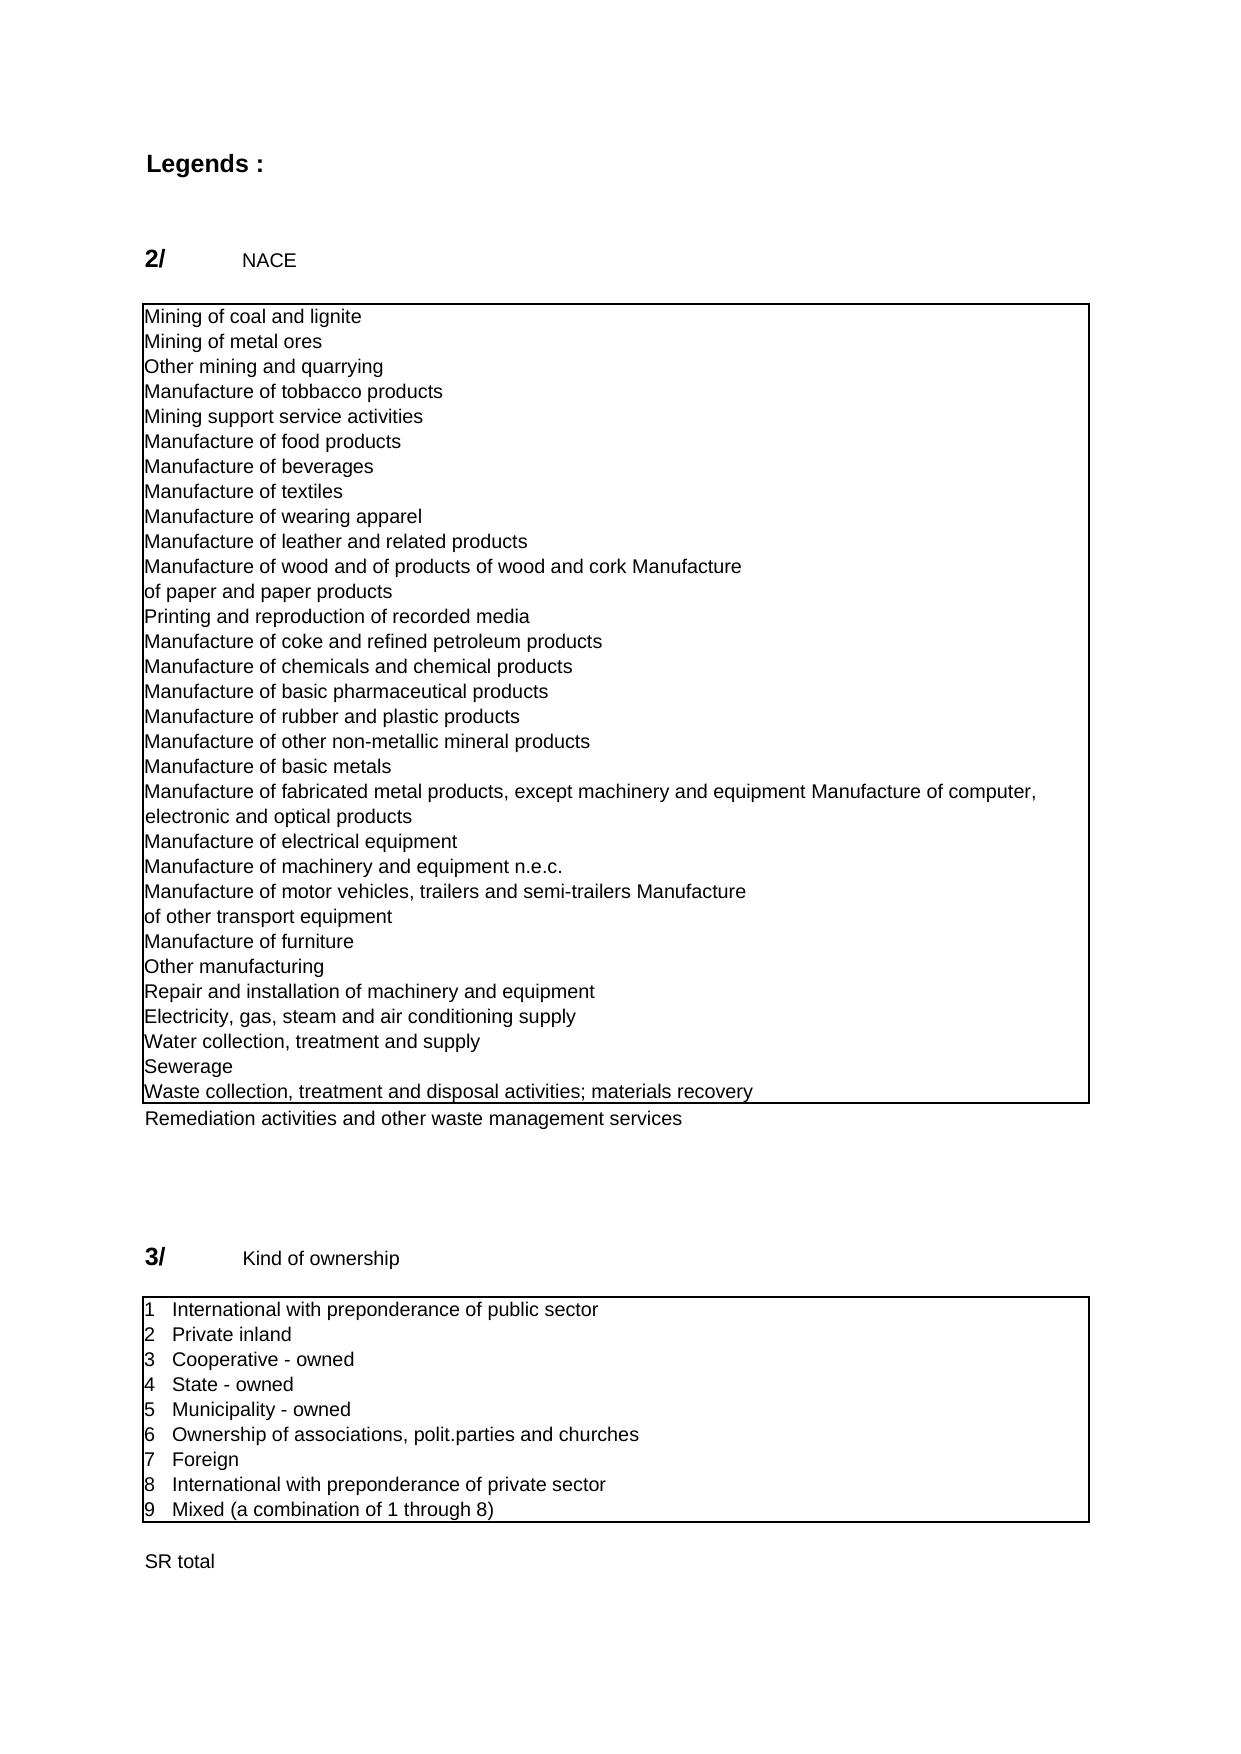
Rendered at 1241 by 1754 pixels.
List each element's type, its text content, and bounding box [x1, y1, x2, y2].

text Waste collection, treatment and disposal activities; materials recovery [144, 1078, 1088, 1102]
text Manufacture of wearing apparel [144, 503, 1088, 528]
text Manufacture of tobbacco products [144, 378, 1088, 403]
text of other transport equipment [144, 903, 1088, 927]
list International with preponderance of public sector [144, 1298, 1088, 1321]
text Other mining and quarrying [144, 353, 1088, 378]
text 3/ Kind of ownership [144, 1242, 1088, 1271]
text Manufacture of furniture [144, 928, 1088, 952]
text Mining of coal and lignite [144, 305, 1088, 328]
text Remediation activities and other waste management services [144, 1107, 1088, 1129]
text Water collection, treatment and supply [144, 1028, 1088, 1052]
text Mining support service activities [144, 403, 1088, 428]
list Cooperative - owned [144, 1346, 1088, 1371]
list Private inland [144, 1321, 1088, 1346]
list Municipality - owned [144, 1396, 1088, 1421]
text Manufacture of machinery and equipment n.e.c. [144, 853, 1088, 877]
text Manufacture of motor vehicles, trailers and semi-trailers Manufacture [144, 878, 1088, 902]
text Manufacture of rubber and plastic products [144, 703, 1088, 728]
text Printing and reproduction of recorded media [144, 603, 1088, 628]
text Repair and installation of machinery and equipment [144, 978, 1088, 1002]
text Manufacture of chemicals and chemical products [144, 653, 1088, 678]
text Manufacture of food products [144, 428, 1088, 453]
text Manufacture of coke and refined petroleum products [144, 628, 1088, 653]
text of paper and paper products [144, 578, 1088, 603]
list International with preponderance of private sector [144, 1471, 1088, 1496]
text Manufacture of electrical equipment [144, 828, 1088, 852]
text Manufacture of basic metals [144, 753, 1088, 778]
text Sewerage [144, 1053, 1088, 1077]
list State - owned [144, 1371, 1088, 1396]
text Legends : [146, 149, 1088, 178]
text 2/ NACE [144, 244, 1088, 273]
list Mixed (a combination of 1 through 8) [144, 1496, 1088, 1521]
text Mining of metal ores [144, 328, 1088, 353]
text Manufacture of fabricated metal products, except machinery and equipment Manufacture of computer, electronic and optical products [144, 778, 1088, 827]
list Foreign [144, 1446, 1088, 1471]
text Manufacture of wood and of products of wood and cork Manufacture [144, 553, 1088, 578]
text Manufacture of basic pharmaceutical products [144, 678, 1088, 703]
text Manufacture of textiles [144, 478, 1088, 503]
text SR total [144, 1550, 1088, 1572]
text Manufacture of leather and related products [144, 528, 1088, 553]
text Manufacture of beverages [144, 453, 1088, 478]
text Manufacture of other non-metallic mineral products [144, 728, 1088, 753]
list Ownership of associations, polit.parties and churches [144, 1421, 1088, 1446]
text Electricity, gas, steam and air conditioning supply [144, 1003, 1088, 1027]
text Other manufacturing [144, 953, 1088, 977]
